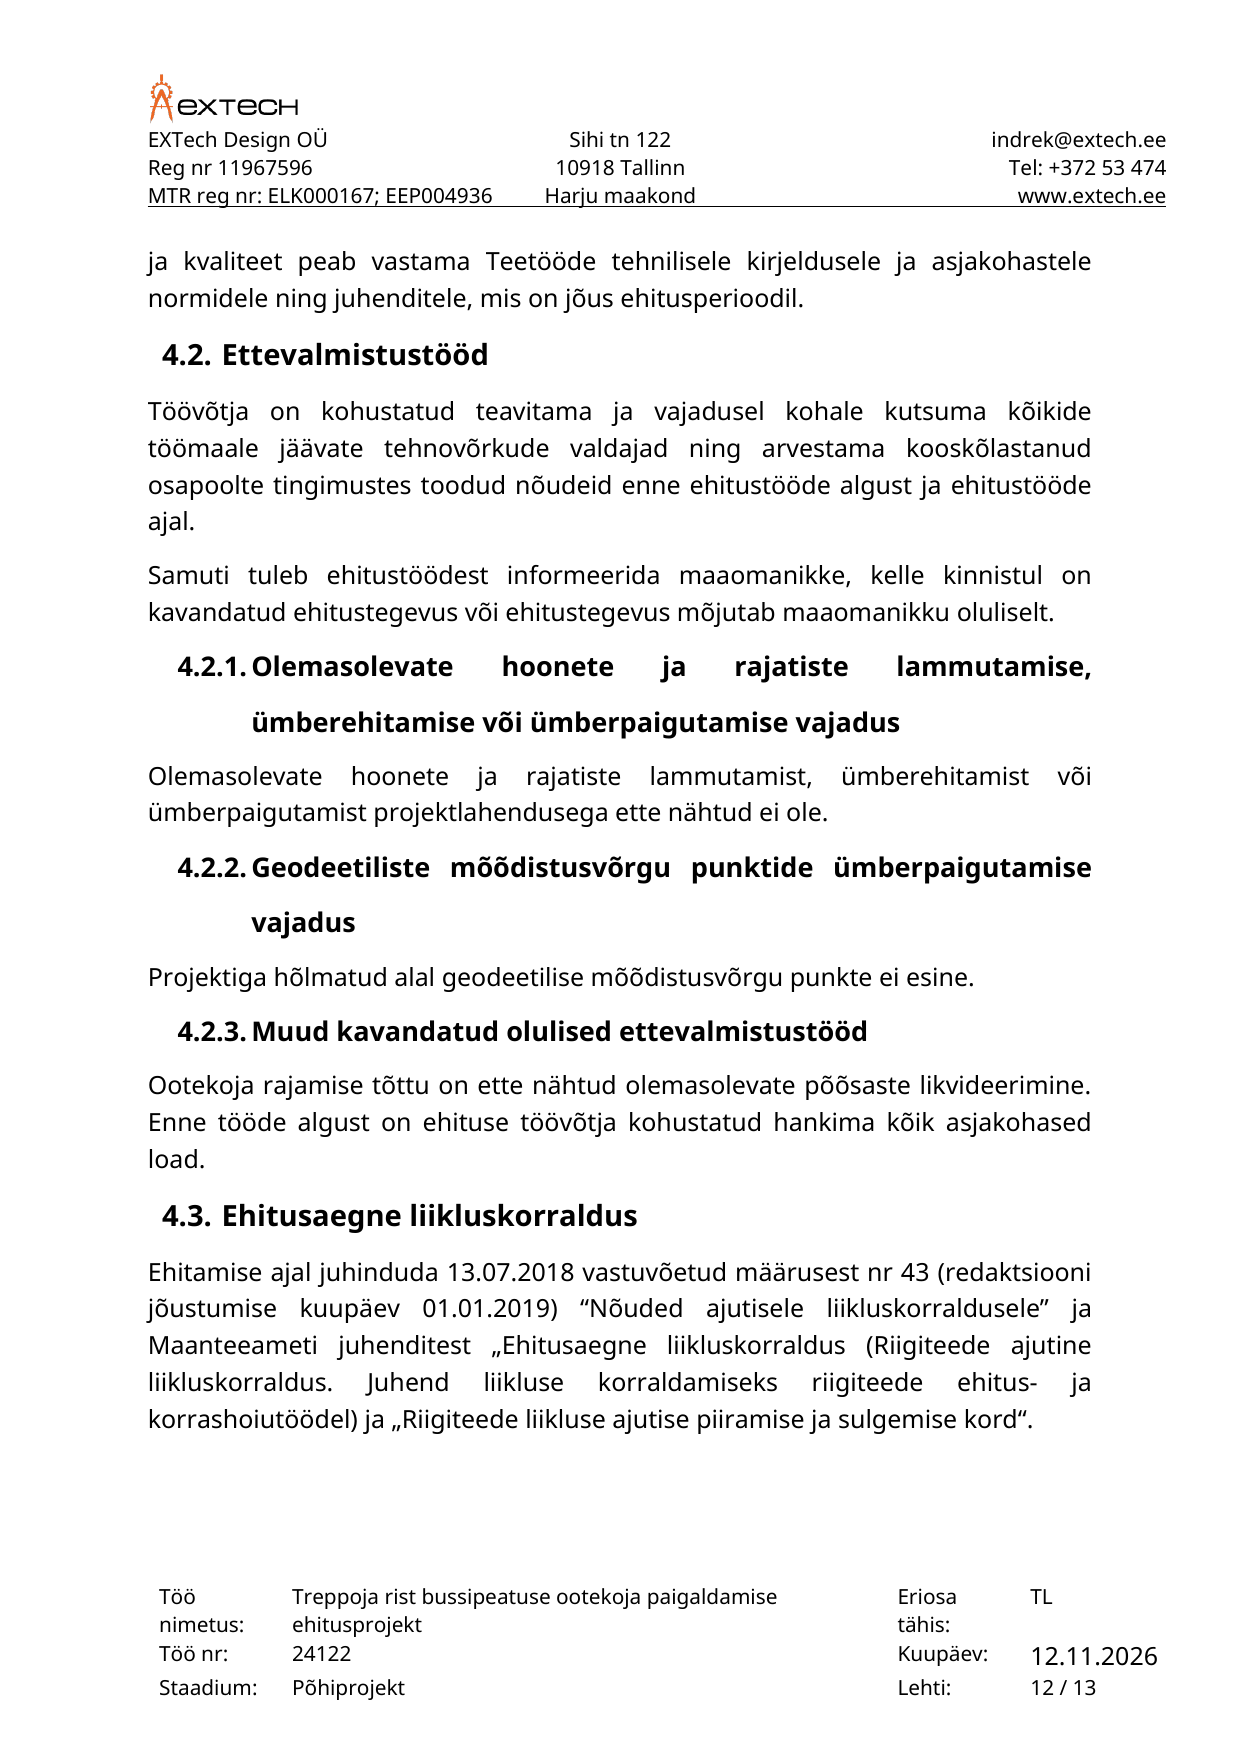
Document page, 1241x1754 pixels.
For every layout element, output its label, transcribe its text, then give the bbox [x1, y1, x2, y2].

subtitle Ehitusaegne liikluskorraldus [162, 1195, 1093, 1234]
subtitle Muud kavandatud olulised ettevalmistustööd [177, 1013, 1093, 1049]
picture [147, 73, 300, 125]
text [148, 244, 1093, 315]
text Ehitamise ajal juhinduda 13.07.2018 vastuvõetud määrusest nr 43 (redaktsiooni jõustumise kuupäev 01.01.2019) “Nõuded ajutisele liikluskorraldusele” ja Maanteeameti juhenditest „Ehitusaegne liikluskorraldus (Riigiteede ajutine liikluskorraldus. Juhend liikluse korraldamiseks riigiteede ehitus- ja korrashoiutöödel) ja „Riigiteede liikluse ajutise piiramise ja sulgemise kord“. [148, 1254, 1093, 1436]
text Töövõtja on kohustatud teavitama ja vajadusel kohale kutsuma kõikide töömaale jäävate tehnovõrkude valdajad ning arvestama kooskõlastanud osapoolte tingimustes toodud nõudeid enne ehitustööde algust ja ehitustööde ajal. [148, 394, 1093, 538]
text Ootekoja rajamise tõttu on ette nähtud olemasolevate põõsaste likvideerimine. Enne tööde algust on ehituse töövõtja kohustatud hankima kõik asjakohased load. [148, 1068, 1093, 1176]
text Samuti tuleb ehitustöödest informeerida maaomanikke, kelle kinnistul on kavandatud ehitustegevus või ehitustegevus mõjutab maaomanikku oluliselt. [148, 557, 1093, 628]
text Olemasolevate hoonete ja rajatiste lammutamist, ümberehitamist või ümberpaigutamist projektlahendusega ette nähtud ei ole. [148, 758, 1093, 829]
subtitle Geodeetiliste mõõdistusvõrgu punktide ümberpaigutamise vajadus [177, 848, 1093, 941]
text Projektiga hõlmatud alal geodeetilise mõõdistusvõrgu punkte ei esine. [148, 959, 1093, 993]
subtitle Olemasolevate hoonete ja rajatiste lammutamise, ümberehitamise või ümberpaigutamise vajadus [177, 648, 1093, 740]
subtitle Ettevalmistustööd [162, 334, 1093, 374]
